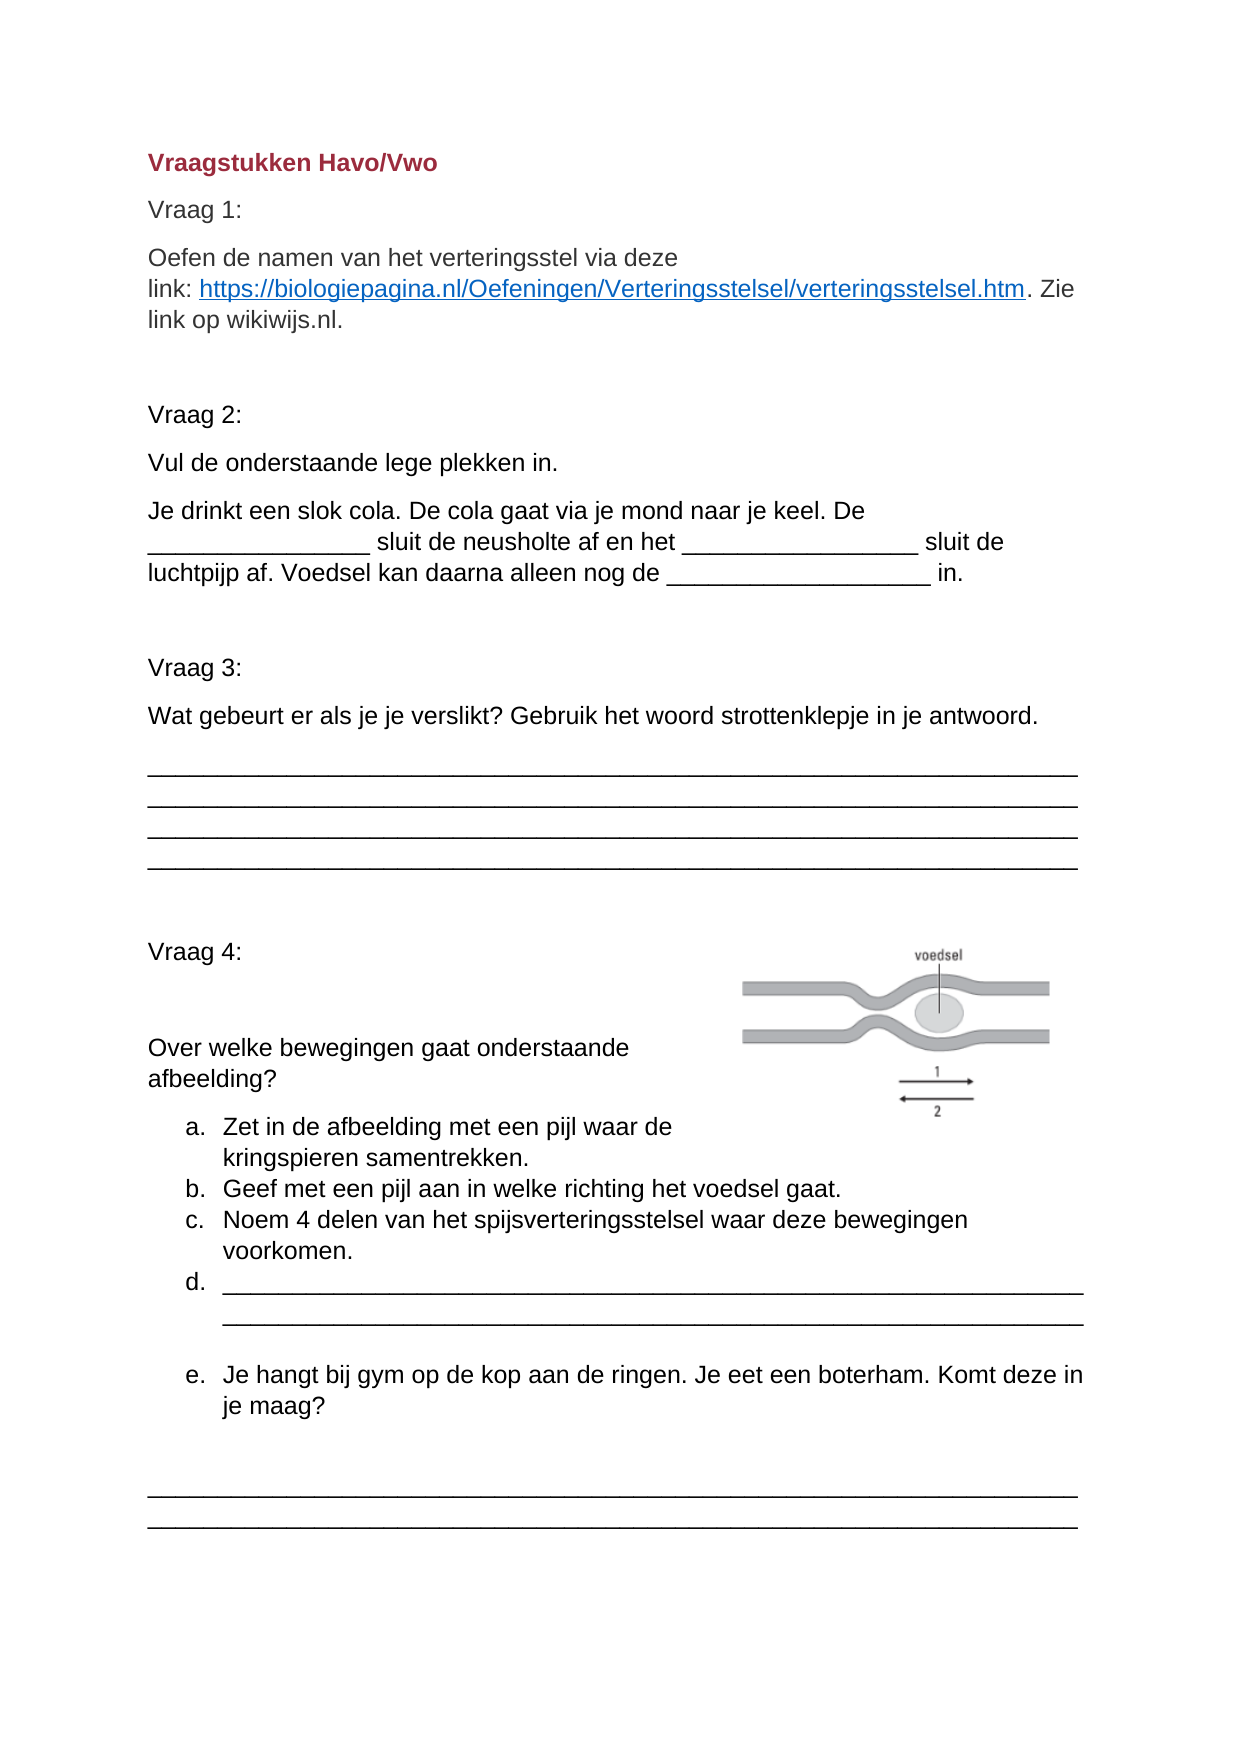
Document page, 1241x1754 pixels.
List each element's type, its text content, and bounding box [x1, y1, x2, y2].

list Je hangt bij gym op de kop aan de ringen. Je eet een boterham. Komt deze in je maag? [185, 1360, 1093, 1420]
list ____________________________________________________________________________________________________________________________ [185, 1267, 1093, 1327]
text Je drinkt een slok cola. De cola gaat via je mond naar je keel. De ________________ sluit de neusholte af en het _________________ sluit de luchtpijp af. Voedsel kan daarna alleen nog de ___________________ in. [148, 496, 1093, 587]
text Wat gebeurt er als je je verslikt? Gebruik het woord strottenklepje in je antwoord. [148, 701, 1093, 730]
text Oefen de namen van het verteringsstel via deze link: https://biologiepagina.nl/Oefeningen/Verteringsstelsel/verteringsstelsel.htm. Zie link op wikiwijs.nl. [148, 243, 1093, 334]
text ____________________________________________________________________________________________________________________________________________________________________________________________________________________________________________________________________________ [148, 749, 1093, 871]
text Vraag 3: [148, 653, 1093, 682]
text Vul de onderstaande lege plekken in. [148, 448, 1093, 477]
text Vraag 4: [148, 937, 708, 966]
list Zet in de afbeelding met een pijl waar de kringspieren samentrekken. [185, 1112, 1093, 1171]
text Vraagstukken Havo/Vwo [148, 148, 1093, 176]
list Geef met een pijl aan in welke richting het voedsel gaat. [185, 1174, 1093, 1202]
picture [708, 917, 1093, 1151]
list Noem 4 delen van het spijsverteringsstelsel waar deze bewegingen voorkomen. [185, 1205, 1093, 1264]
text ______________________________________________________________________________________________________________________________________ [148, 1470, 1093, 1529]
text Over welke bewegingen gaat onderstaande afbeelding? [148, 1033, 708, 1093]
text Vraag 2: [148, 401, 1093, 429]
text Vraag 1: [148, 195, 1093, 224]
